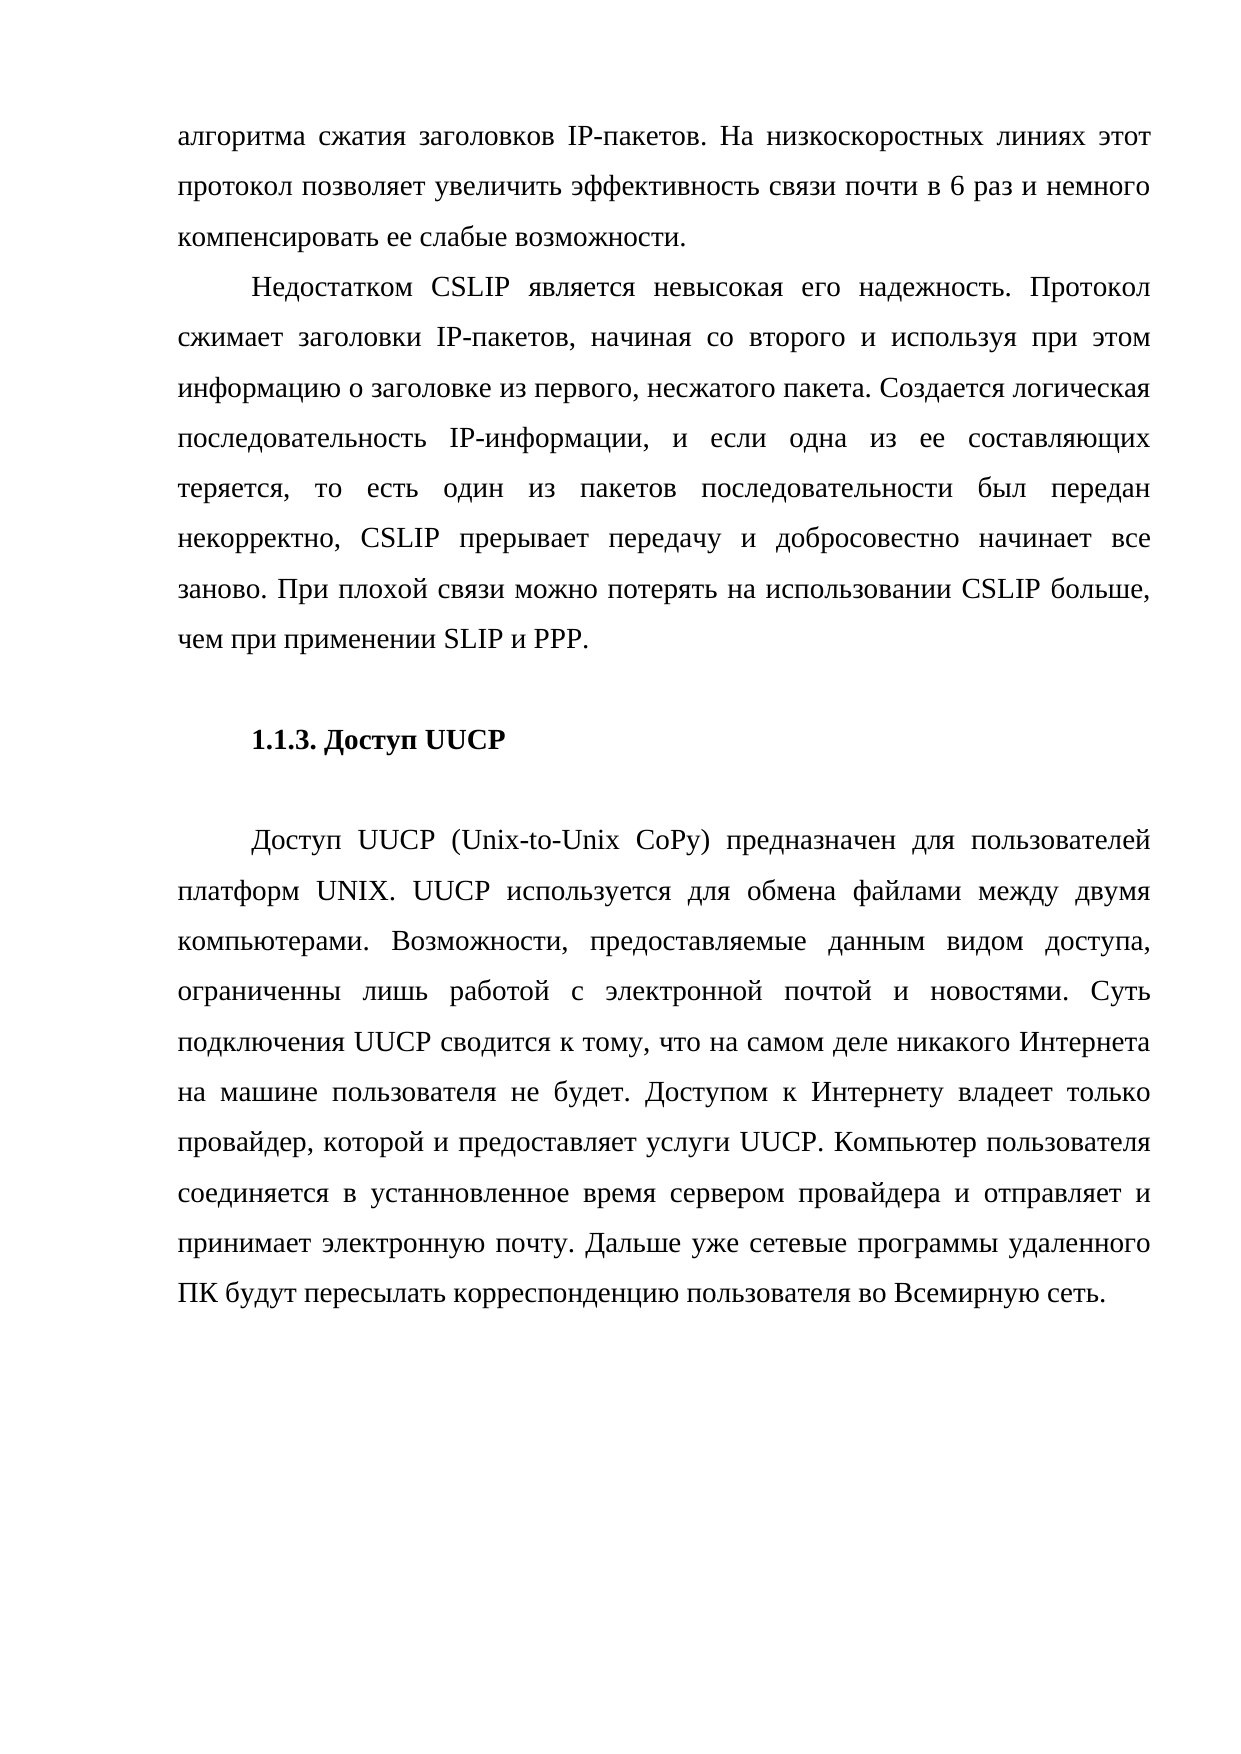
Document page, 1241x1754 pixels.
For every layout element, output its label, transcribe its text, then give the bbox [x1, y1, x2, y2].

text Доступ UUCP (Unix-to-Unix CoPy) предназначен для пользователей платформ UNIX. UUCP используется для обмена файлами между двумя компьютерами. Возможности, предоставляемые данным видом доступа, ограниченны лишь работой с электронной почтой и новостями. Суть подключения UUCP сводится к тому, что на самом деле никакого Интернета на машине пользователя не будет. Доступом к Интернету владеет только провайдер, которой и предоставляет услуги UUCP. Компьютер пользователя соединяется в устанновленное время сервером провайдера и отправляет и принимает электронную почту. Дальше уже сетевые программы удаленного ПК будут пересылать корреспонденцию пользователя во Всемирную сеть. [177, 822, 1152, 1309]
text 1.1.3. Доступ UUCP [177, 722, 1152, 755]
text Недостатком CSLIP является невысокая его надежность. Протокол сжимает заголовки IP-пакетов, начиная со второго и используя при этом информацию о заголовке из первого, несжатого пакета. Создается логическая последовательность IP-информации, и если одна из ее составляющих теряется, то есть один из пакетов последовательности был передан некорректно, CSLIP прерывает передачу и добросовестно начинает все заново. При плохой связи можно потерять на использовании CSLIP больше, чем при применении SLIP и РРР. [177, 269, 1152, 655]
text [177, 118, 1152, 252]
